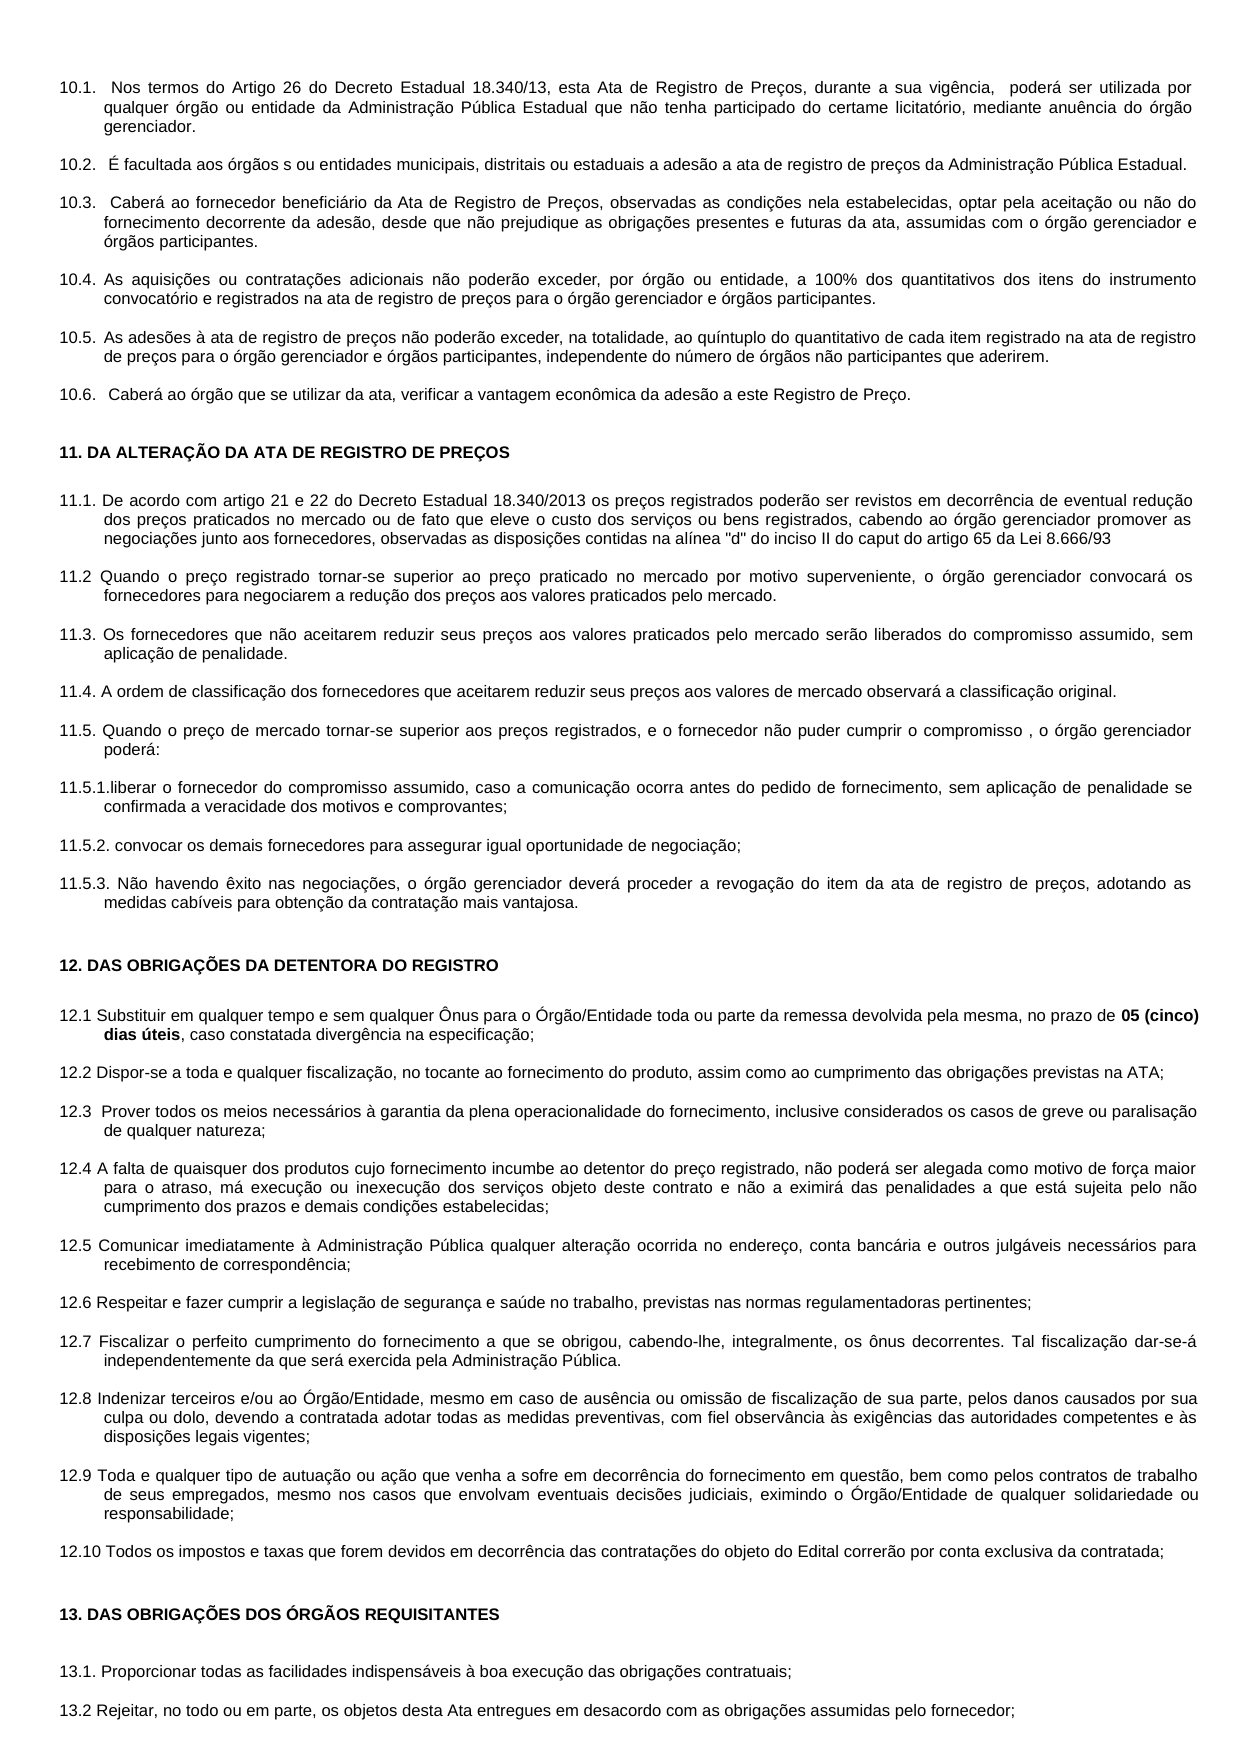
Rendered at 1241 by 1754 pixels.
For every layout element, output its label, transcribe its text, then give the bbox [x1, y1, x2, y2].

subtitle 12. DAS OBRIGAÇÕES DA DETENTORA DO REGISTRO [59, 956, 1199, 975]
list As adesões à ata de registro de preços não poderão exceder, na totalidade, ao quíntuplo do quantitativo de cada item registrado na ata de registro de preços para o órgão gerenciador e órgãos participantes, independente do número de órgãos não participantes que aderirem. [59, 327, 1199, 366]
list Caberá ao fornecedor beneficiário da Ata de Registro de Preços, observadas as condições nela estabelecidas, optar pela aceitação ou não do fornecimento decorrente da adesão, desde que não prejudique as obrigações presentes e futuras da ata, assumidas com o órgão gerenciador e órgãos participantes. [59, 193, 1199, 251]
list Caberá ao órgão que se utilizar da ata, verificar a vantagem econômica da adesão a este Registro de Preço. [59, 385, 1199, 404]
text 11.4. A ordem de classificação dos fornecedores que aceitarem reduzir seus preços aos valores de mercado observará a classificação original. [59, 682, 1194, 701]
text 11.5.1.liberar o fornecedor do compromisso assumido, caso a comunicação ocorra antes do pedido de fornecimento, sem aplicação de penalidade se confirmada a veracidade dos motivos e comprovantes; [59, 778, 1194, 816]
text 11.2 Quando o preço registrado tornar-se superior ao preço praticado no mercado por motivo superveniente, o órgão gerenciador convocará os fornecedores para negociarem a redução dos preços aos valores praticados pelo mercado. [59, 567, 1194, 605]
text 12.3 Prover todos os meios necessários à garantia da plena operacionalidade do fornecimento, inclusive considerados os casos de greve ou paralisação de qualquer natureza; [59, 1101, 1199, 1140]
text 12.7 Fiscalizar o perfeito cumprimento do fornecimento a que se obrigou, cabendo-lhe, integralmente, os ônus decorrentes. Tal fiscalização dar-se-á independentemente da que será exercida pela Administração Pública. [59, 1331, 1199, 1370]
text 11.5.3. Não havendo êxito nas negociações, o órgão gerenciador deverá proceder a revogação do item da ata de registro de preços, adotando as medidas cabíveis para obtenção da contratação mais vantajosa. [59, 874, 1194, 912]
text 12.9 Toda e qualquer tipo de autuação ou ação que venha a sofre em decorrência do fornecimento em questão, bem como pelos contratos de trabalho de seus empregados, mesmo nos casos que envolvam eventuais decisões judiciais, eximindo o Órgão/Entidade de qualquer solidariedade ou responsabilidade; [59, 1466, 1199, 1523]
text 11.5. Quando o preço de mercado tornar-se superior aos preços registrados, e o fornecedor não puder cumprir o compromisso , o órgão gerenciador poderá: [59, 720, 1194, 759]
text 11. DA ALTERAÇÃO DA ATA DE REGISTRO DE PREÇOS [59, 442, 1199, 462]
text 12.10 Todos os impostos e taxas que forem devidos em decorrência das contratações do objeto do Edital correrão por conta exclusiva da contratada; [59, 1542, 1199, 1561]
list Nos termos do Artigo 26 do Decreto Estadual 18.340/13, esta Ata de Registro de Preços, durante a sua vigência, poderá ser utilizada por qualquer órgão ou entidade da Administração Pública Estadual que não tenha participado do certame licitatório, mediante anuência do órgão gerenciador. [59, 78, 1194, 136]
list As aquisições ou contratações adicionais não poderão exceder, por órgão ou entidade, a 100% dos quantitativos dos itens do instrumento convocatório e registrados na ata de registro de preços para o órgão gerenciador e órgãos participantes. [59, 270, 1199, 308]
text 11.5.2. convocar os demais fornecedores para assegurar igual oportunidade de negociação; [59, 835, 1194, 854]
text 12.4 A falta de quaisquer dos produtos cujo fornecimento incumbe ao detentor do preço registrado, não poderá ser alegada como motivo de força maior para o atraso, má execução ou inexecução dos serviços objeto deste contrato e não a eximirá das penalidades a que está sujeita pelo não cumprimento dos prazos e demais condições estabelecidas; [59, 1159, 1199, 1216]
text 12.8 Indenizar terceiros e/ou ao Órgão/Entidade, mesmo em caso de ausência ou omissão de fiscalização de sua parte, pelos danos causados por sua culpa ou dolo, devendo a contratada adotar todas as medidas preventivas, com fiel observância às exigências das autoridades competentes e às disposições legais vigentes; [59, 1389, 1199, 1446]
text 13.1. Proporcionar todas as facilidades indispensáveis à boa execução das obrigações contratuais; [59, 1662, 1199, 1681]
text 11.1. De acordo com artigo 21 e 22 do Decreto Estadual 18.340/2013 os preços registrados poderão ser revistos em decorrência de eventual redução dos preços praticados no mercado ou de fato que eleve o custo dos serviços ou bens registrados, cabendo ao órgão gerenciador promover as negociações junto aos fornecedores, observadas as disposições contidas na alínea "d" do inciso II do caput do artigo 65 da Lei 8.666/93 [59, 490, 1194, 548]
text 13. DAS OBRIGAÇÕES DOS ÓRGÃOS REQUISITANTES [59, 1605, 1199, 1624]
text 12.2 Dispor-se a toda e qualquer fiscalização, no tocante ao fornecimento do produto, assim como ao cumprimento das obrigações previstas na ATA; [59, 1063, 1199, 1082]
list É facultada aos órgãos s ou entidades municipais, distritais ou estaduais a adesão a ata de registro de preços da Administração Pública Estadual. [59, 155, 1194, 174]
text 12.6 Respeitar e fazer cumprir a legislação de segurança e saúde no trabalho, previstas nas normas regulamentadoras pertinentes; [59, 1293, 1199, 1312]
text 11.3. Os fornecedores que não aceitarem reduzir seus preços aos valores praticados pelo mercado serão liberados do compromisso assumido, sem aplicação de penalidade. [59, 624, 1194, 663]
text 13.2 Rejeitar, no todo ou em parte, os objetos desta Ata entregues em desacordo com as obrigações assumidas pelo fornecedor; [59, 1701, 1199, 1720]
text 12.5 Comunicar imediatamente à Administração Pública qualquer alteração ocorrida no endereço, conta bancária e outros julgáveis necessários para recebimento de correspondência; [59, 1236, 1199, 1274]
text 12.1 Substituir em qualquer tempo e sem qualquer Ônus para o Órgão/Entidade toda ou parte da remessa devolvida pela mesma, no prazo de 05 (cinco) dias úteis, caso constatada divergência na especificação; [59, 1006, 1199, 1044]
